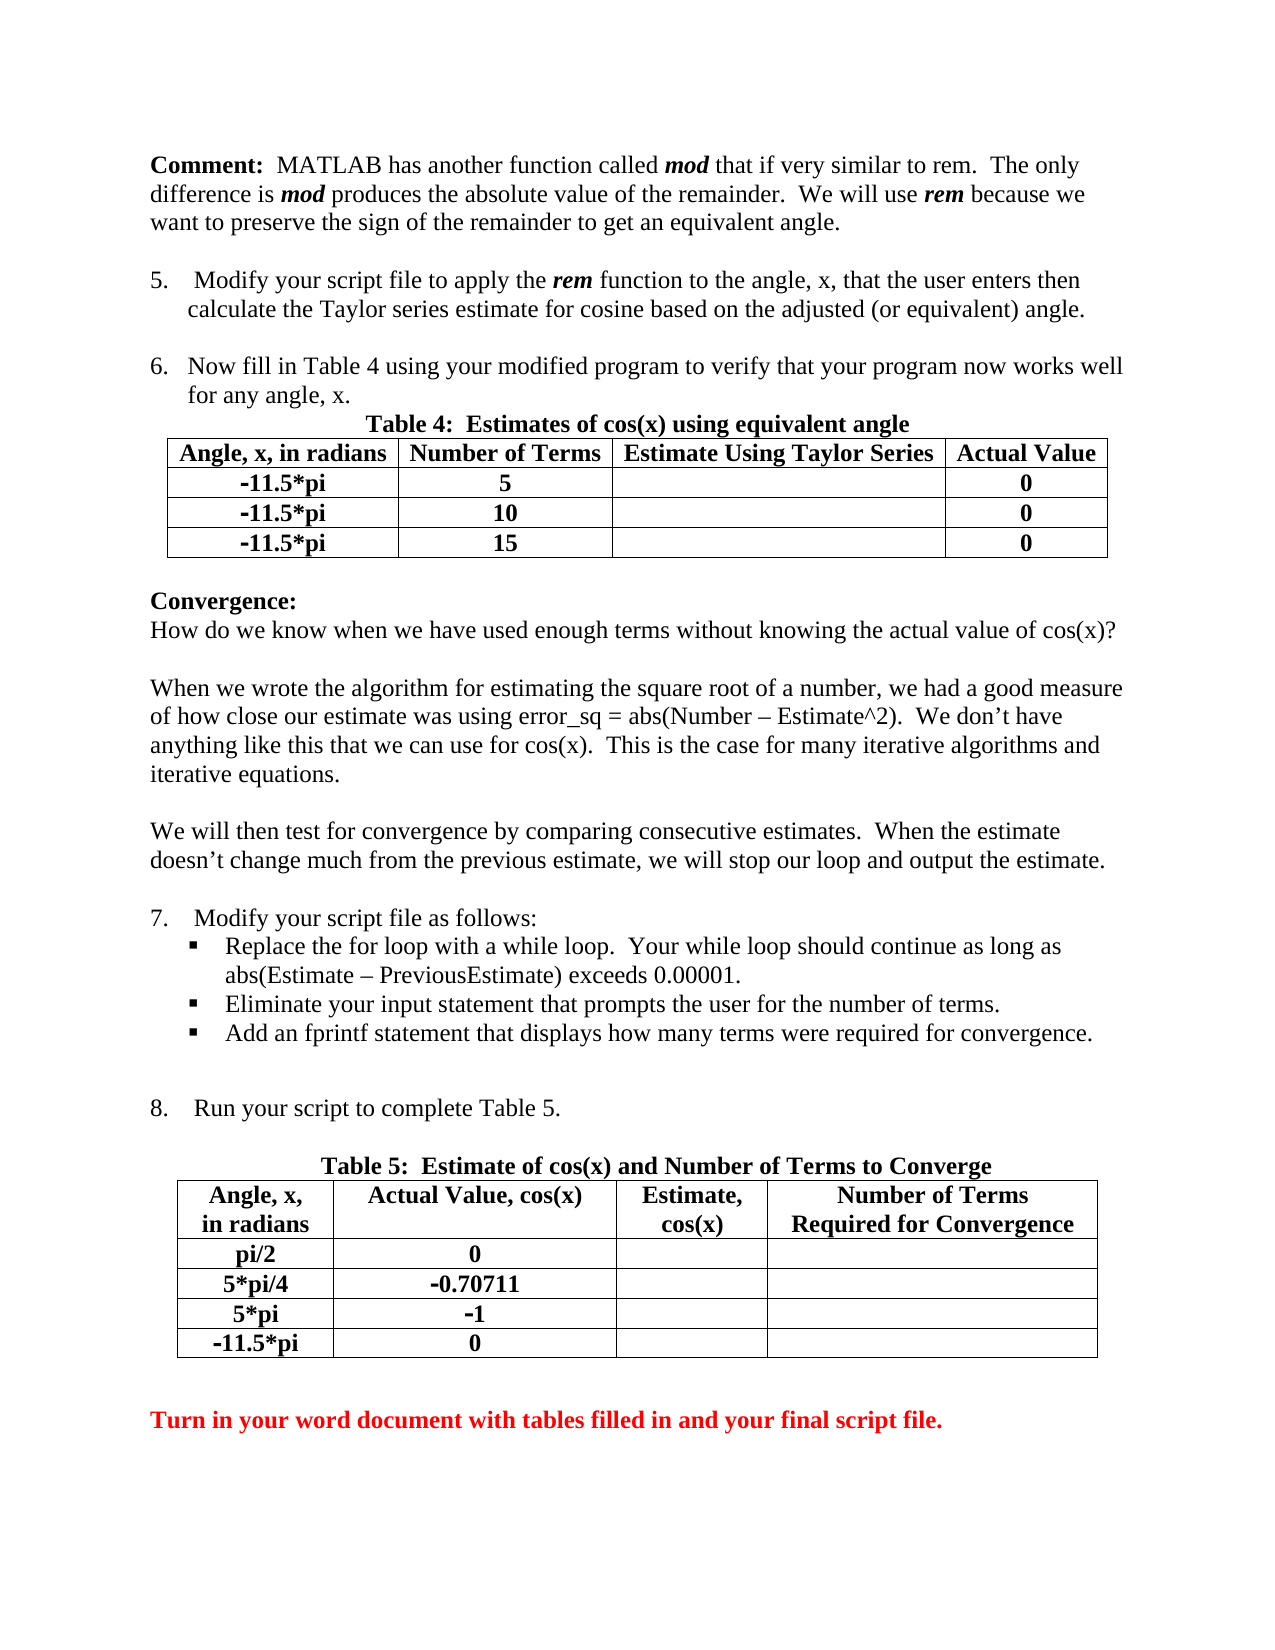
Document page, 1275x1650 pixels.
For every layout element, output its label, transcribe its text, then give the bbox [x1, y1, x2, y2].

table_cell 0 [946, 498, 1107, 527]
list Now fill in Table 4 using your modified program to verify that your program now works well for any angle, x. [150, 351, 1125, 409]
table_cell 11.5*pi [168, 498, 398, 527]
text When we wrote the algorithm for estimating the square root of a number, we had a good measure of how close our estimate was using error_sq = abs(Number – Estimate^2). We don’t have anything like this that we can use for cos(x). This is the case for many iterative algorithms and iterative equations. [150, 673, 1125, 788]
table_cell 11.5*pi [178, 1329, 333, 1357]
table_cell [768, 1329, 1097, 1357]
text Convergence: [150, 586, 1125, 615]
text Comment: MATLAB has another function called mod that if very similar to rem. The only difference is mod produces the absolute value of the remainder. We will use rem because we want to preserve the sign of the remainder to get an equivalent angle. [150, 150, 1125, 236]
list Run your script to complete Table 5. [150, 1093, 1125, 1122]
table_cell [613, 468, 945, 497]
text How do we know when we have used enough terms without knowing the actual value of cos(x)? [150, 615, 1125, 644]
text Turn in your word document with tables filled in and your final script file. [150, 1405, 1125, 1434]
table_header Estimate, cos(x) [617, 1181, 767, 1238]
table_cell 5*pi/4 [178, 1269, 333, 1298]
table_cell [613, 498, 945, 527]
table_cell [617, 1299, 767, 1327]
table_header Number of Terms Required for Convergence [768, 1181, 1097, 1238]
table_cell [768, 1269, 1097, 1298]
table_cell 0 [334, 1329, 616, 1357]
table_cell [768, 1299, 1097, 1327]
text We will then test for convergence by comparing consecutive estimates. When the estimate doesn’t change much from the previous estimate, we will stop our loop and output the estimate. [150, 816, 1125, 874]
table_header Angle, x, in radians [168, 439, 398, 467]
table_cell 0.70711 [334, 1269, 616, 1298]
table_cell 1 [334, 1299, 616, 1327]
list Add an fprintf statement that displays how many terms were required for convergence. [187, 1018, 1125, 1046]
list Modify your script file as follows: [150, 903, 1125, 931]
table_header Actual Value [946, 439, 1107, 467]
table_cell [617, 1329, 767, 1357]
table_cell 0 [946, 468, 1107, 497]
table_cell 5 [399, 468, 612, 497]
table_cell 15 [399, 528, 612, 557]
table_cell [768, 1239, 1097, 1268]
text Table 5: Estimate of cos(x) and Number of Terms to Converge [187, 1151, 1125, 1179]
list Eliminate your input statement that prompts the user for the number of terms. [187, 989, 1125, 1018]
table_header Angle, x, in radians [178, 1181, 333, 1238]
table_cell 0 [334, 1239, 616, 1268]
table_header Actual Value, cos(x) [334, 1181, 616, 1238]
table_cell [617, 1239, 767, 1268]
table_cell [617, 1269, 767, 1298]
table_cell 10 [399, 498, 612, 527]
list Modify your script file to apply the rem function to the angle, x, that the user enters then calculate the Taylor series estimate for cosine based on the adjusted (or equivalent) angle. [150, 265, 1125, 322]
table_cell [613, 528, 945, 557]
table_cell 11.5*pi [168, 468, 398, 497]
text Table 4: Estimates of cos(x) using equivalent angle [150, 409, 1125, 437]
table_cell 5*pi [178, 1299, 333, 1327]
table_cell pi/2 [178, 1239, 333, 1268]
table_header Number of Terms [399, 439, 612, 467]
list Replace the for loop with a while loop. Your while loop should continue as long as abs(Estimate – PreviousEstimate) exceeds 0.00001. [187, 931, 1125, 989]
table_cell 11.5*pi [168, 528, 398, 557]
table_header Estimate Using Taylor Series [613, 439, 945, 467]
table_cell 0 [946, 528, 1107, 557]
